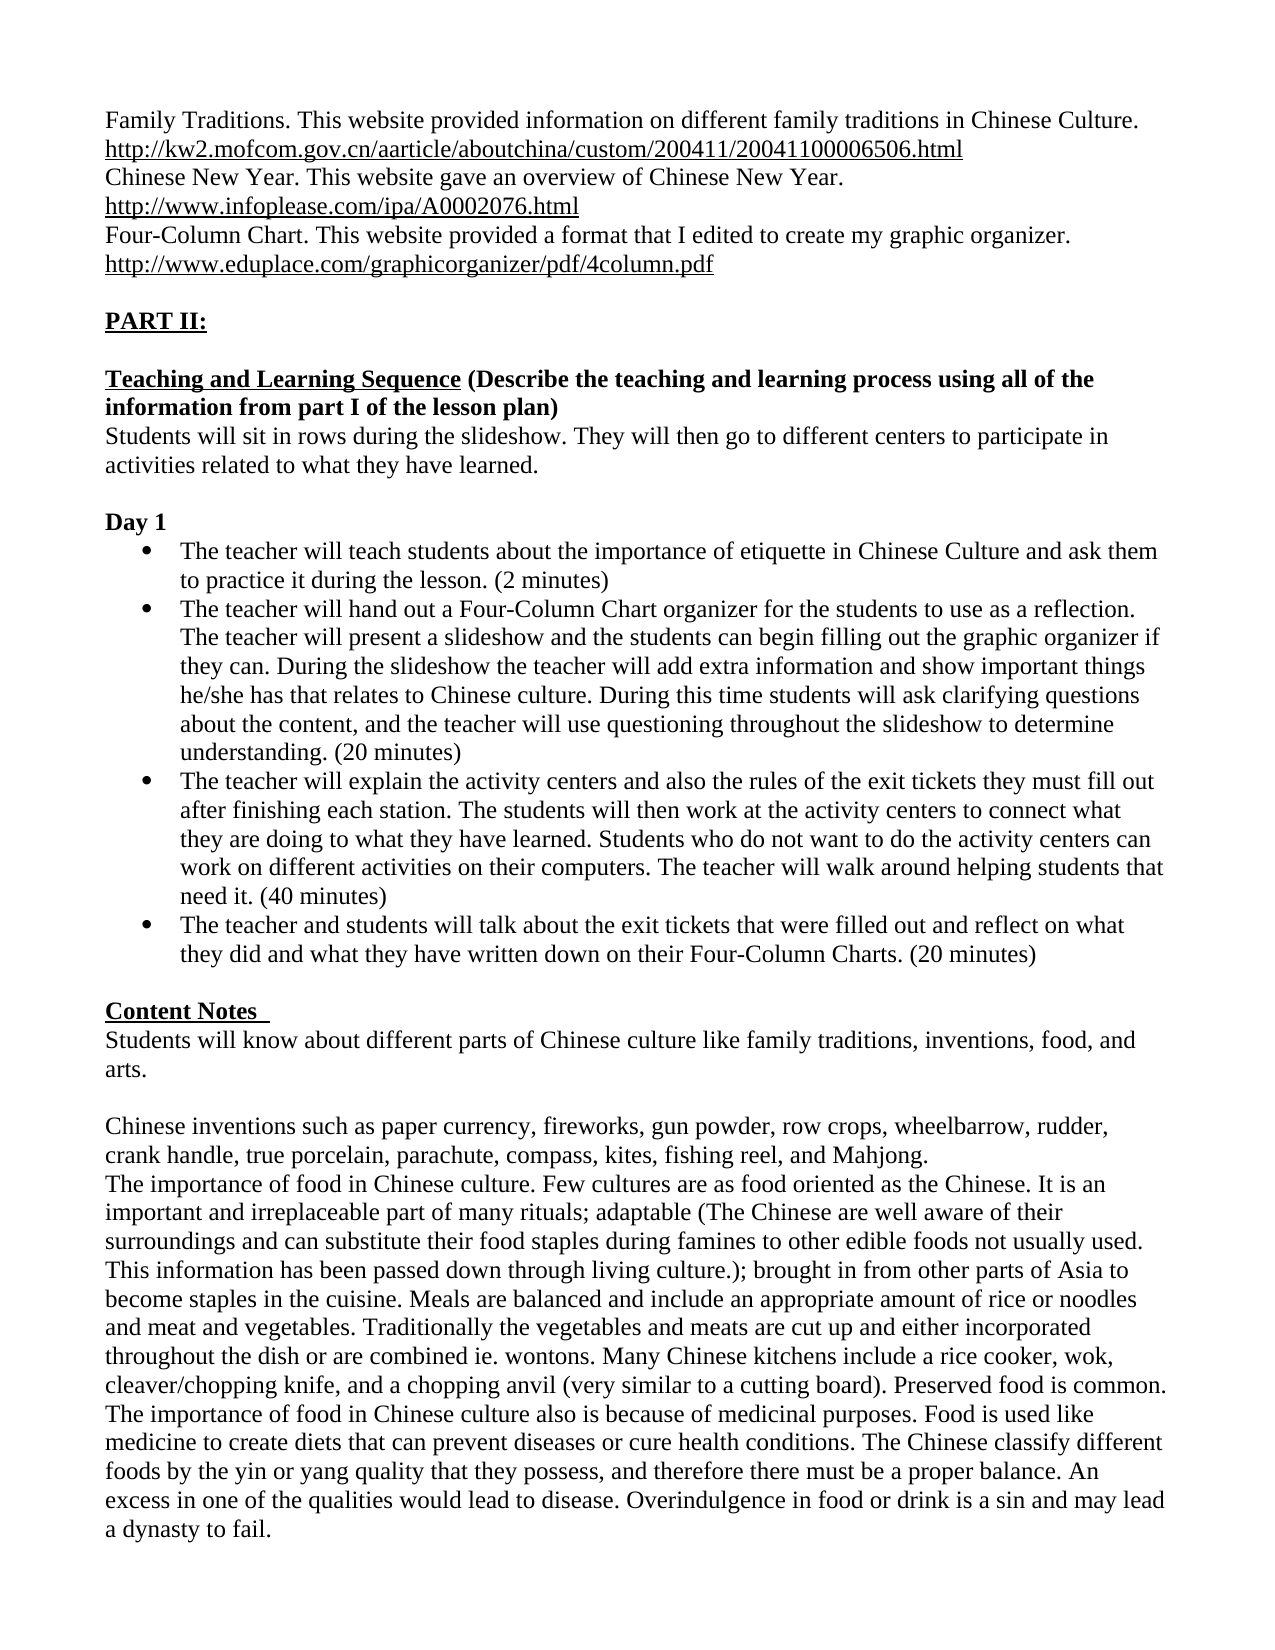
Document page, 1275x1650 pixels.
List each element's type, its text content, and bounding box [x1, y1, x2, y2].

text Four-Column Chart. This website provided a format that I edited to create my graphic organizer. http://www.eduplace.com/graphicorganizer/pdf/4column.pdf [105, 220, 1170, 277]
text Chinese New Year. This website gave an overview of Chinese New Year. http://www.infoplease.com/ipa/A0002076.html [105, 162, 1170, 220]
text Content Notes [105, 996, 1170, 1025]
text Students will sit in rows during the slideshow. They will then go to different centers to participate in activities related to what they have learned. [105, 421, 1170, 479]
text Day 1 [105, 507, 1170, 536]
text Family Traditions. This website provided information on different family traditions in Chinese Culture. http://kw2.mofcom.gov.cn/aarticle/aboutchina/custom/200411/20041100006506.html [105, 105, 1170, 162]
list The teacher and students will talk about the exit tickets that were filled out and reflect on what they did and what they have written down on their Four-Column Charts. (20 minutes) [142, 910, 1170, 967]
list The teacher will explain the activity centers and also the rules of the exit tickets they must fill out after finishing each station. The students will then work at the activity centers to connect what they are doing to what they have learned. Students who do not want to do the activity centers can work on different activities on their computers. The teacher will walk around helping students that need it. (40 minutes) [142, 766, 1170, 910]
list The teacher will teach students about the importance of etiquette in Chinese Culture and ask them to practice it during the lesson. (2 minutes) [142, 536, 1170, 594]
text Students will know about different parts of Chinese culture like family traditions, inventions, food, and arts. [105, 1025, 1170, 1082]
text The importance of food in Chinese culture. Few cultures are as food oriented as the Chinese. It is an important and irreplaceable part of many rituals; adaptable (The Chinese are well aware of their surroundings and can substitute their food staples during famines to other edible foods not usually used. This information has been passed down through living culture.); brought in from other parts of Asia to become staples in the cuisine. Meals are balanced and include an appropriate amount of rice or noodles and meat and vegetables. Traditionally the vegetables and meats are cut up and either incorporated throughout the dish or are combined ie. wontons. Many Chinese kitchens include a rice cooker, wok, cleaver/chopping knife, and a chopping anvil (very similar to a cutting board). Preserved food is common. The importance of food in Chinese culture also is because of medicinal purposes. Food is used like medicine to create diets that can prevent diseases or cure health conditions. The Chinese classify different foods by the yin or yang quality that they possess, and therefore there must be a proper balance. An excess in one of the qualities would lead to disease. Overindulgence in food or drink is a sin and may lead a dynasty to fail. [105, 1169, 1170, 1542]
list The teacher will hand out a Four-Column Chart organizer for the students to use as a reflection. The teacher will present a slideshow and the students can begin filling out the graphic organizer if they can. During the slideshow the teacher will add extra information and show important things he/she has that relates to Chinese culture. During this time students will ask clarifying questions about the content, and the teacher will use questioning throughout the slideshow to determine understanding. (20 minutes) [142, 594, 1170, 766]
text PART II: [105, 306, 1170, 335]
text Chinese inventions such as paper currency, fireworks, gun powder, row crops, wheelbarrow, rudder, crank handle, true porcelain, parachute, compass, kites, fishing reel, and Mahjong. [105, 1111, 1170, 1169]
text Teaching and Learning Sequence (Describe the teaching and learning process using all of the information from part I of the lesson plan) [105, 364, 1170, 421]
